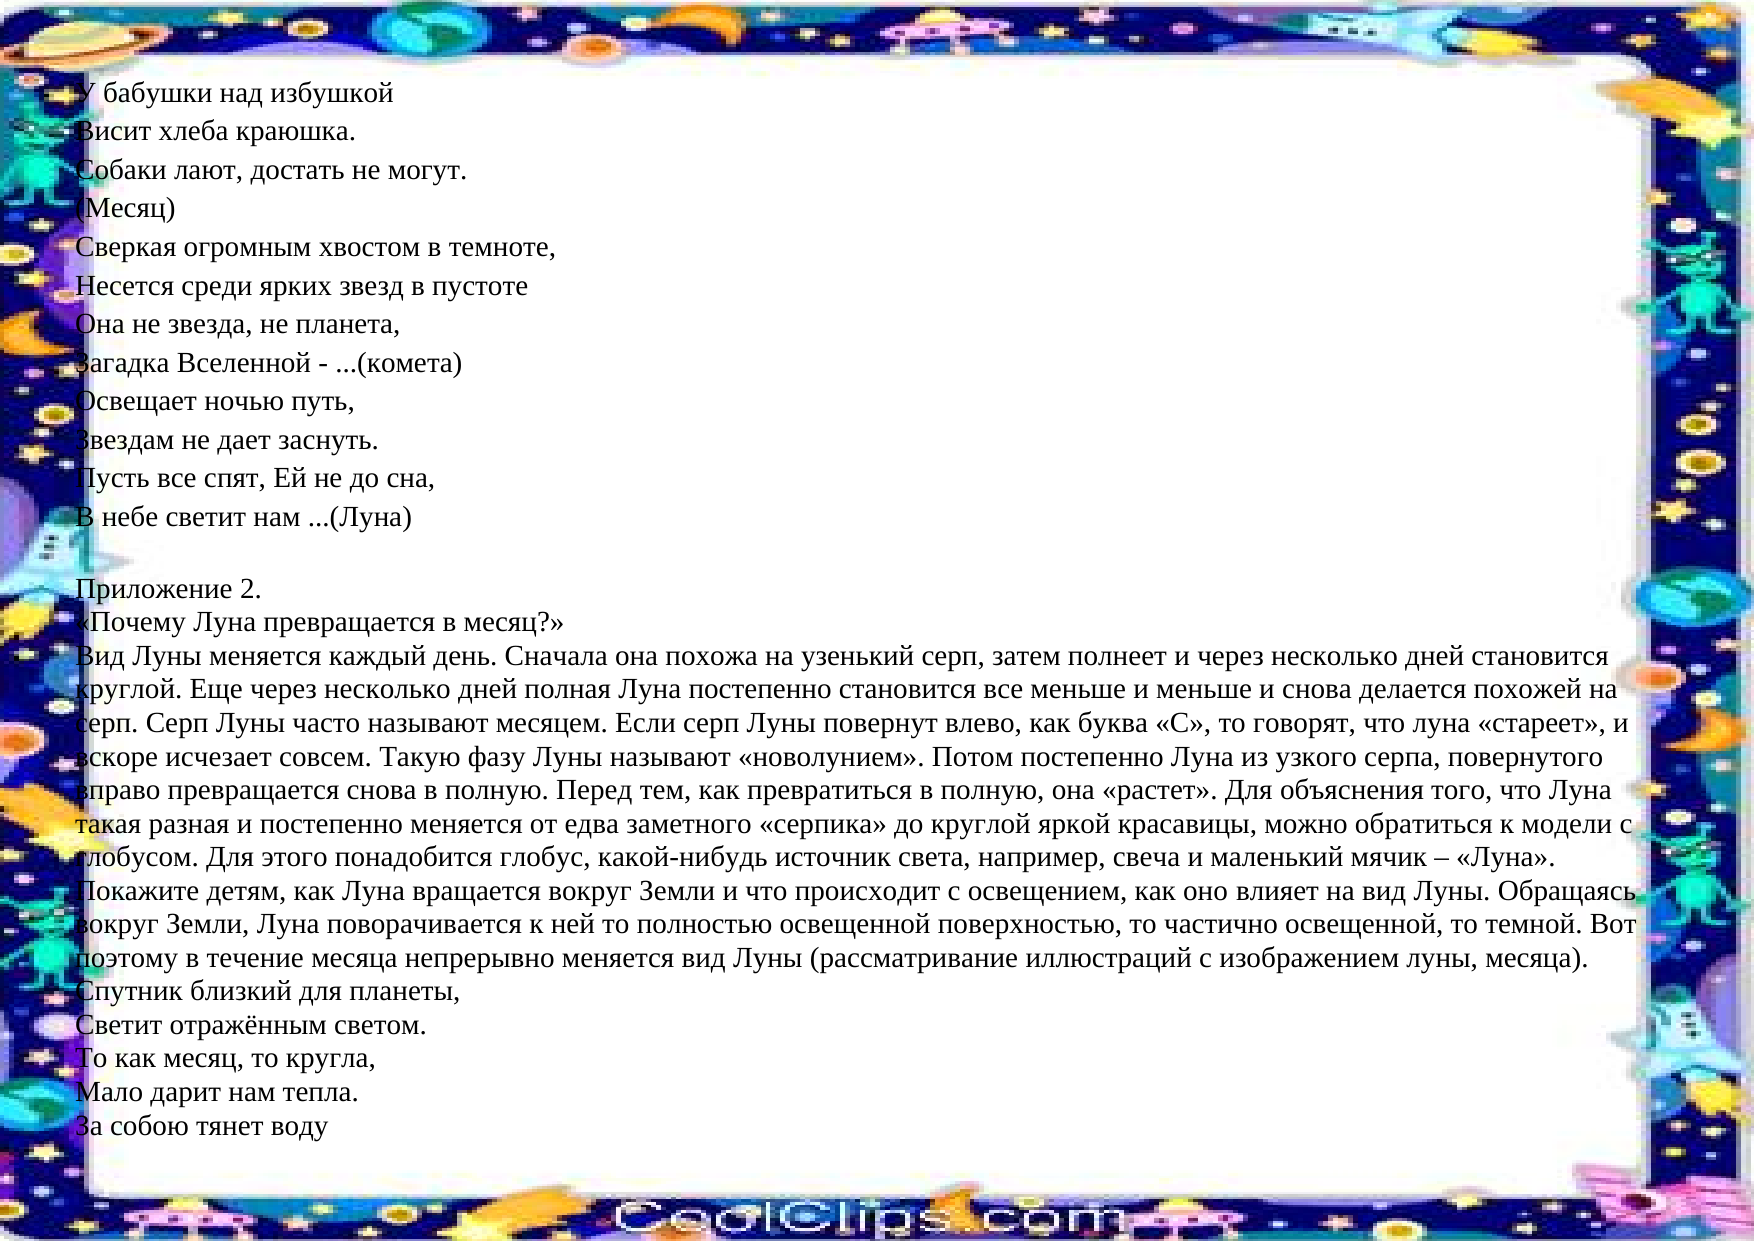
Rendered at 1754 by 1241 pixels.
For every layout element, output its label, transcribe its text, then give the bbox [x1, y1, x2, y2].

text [75, 604, 1679, 1141]
text (Месяц) [75, 191, 1679, 224]
text Сверкая огромным хвостом в темноте, [75, 229, 1679, 263]
text Освещает ночью путь, [75, 383, 1679, 417]
text Она не звезда, не планета, [75, 306, 1679, 340]
text Пусть все спят, Ей не до сна, [75, 460, 1679, 494]
text Звездам не дает заснуть. [75, 422, 1679, 455]
text Загадка Вселенной - ...(комета) [75, 345, 1679, 378]
text Собаки лают, достать не могут. [75, 152, 1679, 186]
text У бабушки над избушкой [75, 75, 1679, 108]
text В небе светит нам ...(Луна) [75, 499, 1679, 532]
text Приложение 2. [75, 571, 1679, 604]
text Висит хлеба краюшка. [75, 113, 1679, 147]
picture [0, 0, 1754, 1241]
text Несется среди ярких звезд в пустоте [75, 268, 1679, 301]
